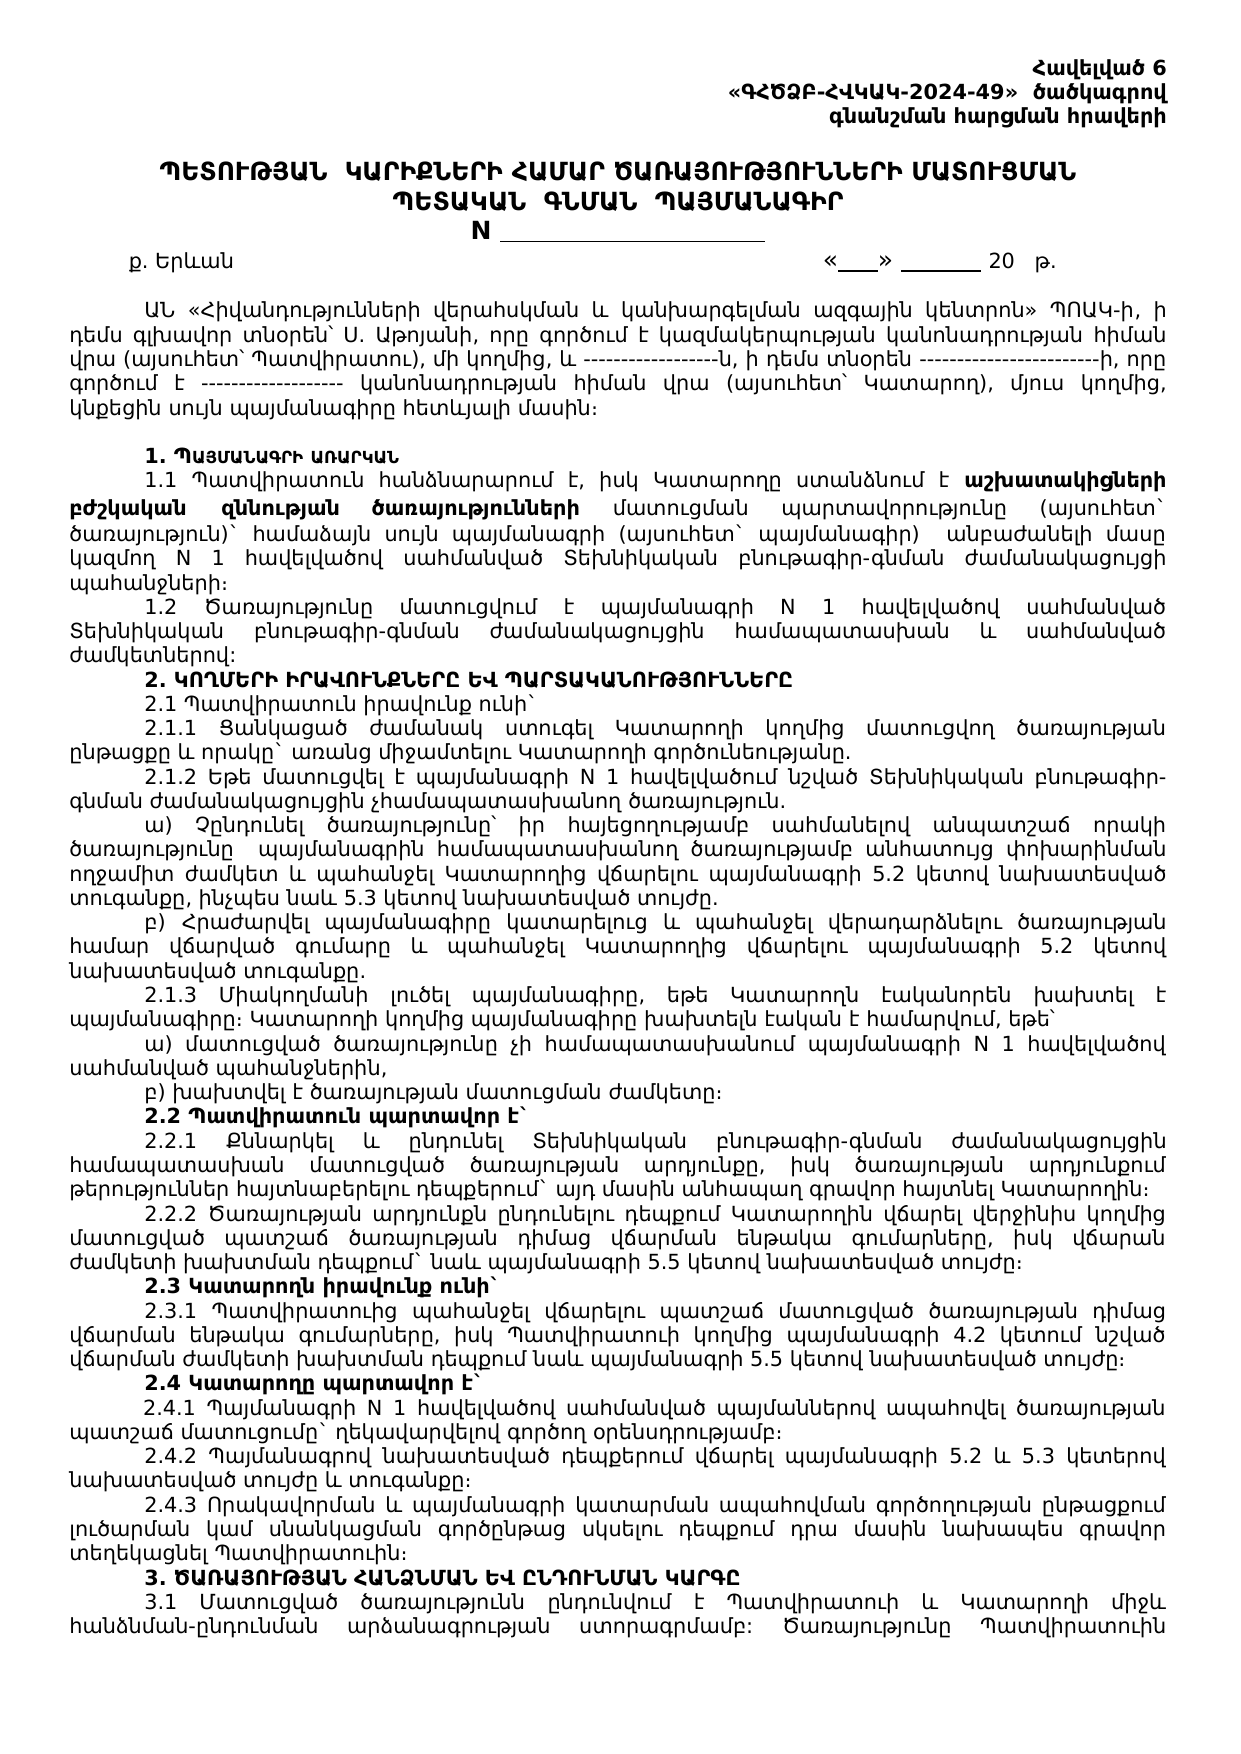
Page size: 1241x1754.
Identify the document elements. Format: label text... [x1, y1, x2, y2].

text 2.2 Պատվիրատուն պարտավոր է` [69, 1104, 1167, 1129]
text ՊԵՏՈՒԹՅԱՆ ԿԱՐԻՔՆԵՐԻ ՀԱՄԱՐ ԾԱՌԱՅՈՒԹՅՈՒՆՆԵՐԻ ՄԱՏՈՒՑՄԱՆ [54, 157, 1167, 187]
text 2.4 Կատարողը պարտավոր է` [69, 1371, 1167, 1396]
text 2.2.2 Ծառայության արդյունքն ընդունելու դեպքում Կատարողին վճարել վերջինիս կողմից մատուցված պատշաճ ծառայության դիմաց վճարման ենթակա գումարները, իսկ վճարան ժամկետի խախտման դեպքում` նաև պայմանագրի 5.5 կետով նախատեսված տույժը։ [69, 1202, 1167, 1274]
text բ) Հրաժարվել պայմանագիրը կատարելուց և պահանջել վերադարձնելու ծառայության համար վճարված գումարը և պահանջել Կատարողից վճարելու պայմանագրի 5.2 կետով նախատեսված տուգանքը. [69, 910, 1167, 983]
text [69, 1590, 1167, 1638]
text N [54, 216, 1167, 245]
text 1.1 Պատվիրատուն հանձնարարում է, իսկ Կատարողը ստանձնում է աշխատակիցների բժշկական զննության ծառայությունների մատուցման պարտավորությունը (այսուհետ` ծառայություն)` համաձայն սույն պայմանագրի (այսուհետ` պայմանագիր) անբաժանելի մասը կազմող N 1 հավելվածով սահմանված Տեխնիկական բնութագիր-գնման ժամանակացույցի պահանջների։ [69, 468, 1167, 595]
text 2.3 Կատարողն իրավունք ունի` [69, 1274, 1167, 1299]
text «ԳՀԾՁԲ-ՀՎԿԱԿ-2024-49» ծածկագրով [69, 80, 1167, 104]
text բ) խախտվել է ծառայության մատուցման ժամկետը։ [69, 1080, 1167, 1104]
text 2. ԿՈՂՄԵՐԻ ԻՐԱՎՈՒՆՔՆԵՐԸ ԵՎ ՊԱՐՏԱԿԱՆՈՒԹՅՈՒՆՆԵՐԸ [69, 668, 1167, 692]
text գնանշման հարցման հրավերի [69, 104, 1167, 128]
text ՊԵՏԱԿԱՆ ԳՆՄԱՆ ՊԱՅՄԱՆԱԳԻՐ [54, 187, 1167, 216]
text 2.4.1 Պայմանագրի N 1 հավելվածով սահմանված պայմաններով ապահովել ծառայության պատշաճ մատուցումը` ղեկավարվելով գործող օրենսդրությամբ։ [69, 1396, 1167, 1444]
text ա) մատուցված ծառայությունը չի համապատասխանում պայմանագրի N 1 հավելվածով սահմանված պահանջներին, [69, 1032, 1167, 1080]
text 2.3.1 Պատվիրատուից պահանջել վճարելու պատշաճ մատուցված ծառայության դիմաց վճարման ենթակա գումարները, իսկ Պատվիրատուի կողմից պայմանագրի 4.2 կետում նշված վճարման ժամկետի խախտման դեպքում նաև պայմանագրի 5.5 կետով նախատեսված տույժը։ [69, 1299, 1167, 1371]
text 3. ԾԱՌԱՅՈՒԹՅԱՆ ՀԱՆՁՆՄԱՆ ԵՎ ԸՆԴՈՒՆՄԱՆ ԿԱՐԳԸ [69, 1566, 1167, 1590]
text 2.2.1 Քննարկել և ընդունել Տեխնիկական բնութագիր-գնման ժամանակացույցին համապատասխան մատուցված ծառայության արդյունքը, իսկ ծառայության արդյունքում թերություններ հայտնաբերելու դեպքերում` այդ մասին անհապաղ գրավոր հայտնել Կատարողին։ [69, 1129, 1167, 1202]
text 1. Պայմանագրի առարկան [69, 444, 1167, 468]
text 1.2 Ծառայությունը մատուցվում է պայմանագրի N 1 հավելվածով սահմանված Տեխնիկական բնութագիր-գնման ժամանակացույցին համապատասխան և սահմանված ժամկետներով: [69, 595, 1167, 668]
text 2.1.3 Միակողմանի լուծել պայմանագիրը, եթե Կատարողն էականորեն խախտել է պայմանագիրը։ Կատարողի կողմից պայմանագիրը խախտելն էական է համարվում, եթե՝ [69, 983, 1167, 1032]
text 2.1.2 Եթե մատուցվել է պայմանագրի N 1 հավելվածում նշված Տեխնիկական բնութագիր-գնման ժամանակացույցին չհամապատասխանող ծառայություն. [69, 765, 1167, 813]
text 2.4.2 Պայմանագրով նախատեսված դեպքերում վճարել պայմանագրի 5.2 և 5.3 կետերով նախատեսված տույժը և տուգանքը։ [69, 1444, 1167, 1493]
text 2.1.1 Ցանկացած ժամանակ ստուգել Կատարողի կողմից մատուցվող ծառայության ընթացքը և որակը` առանց միջամտելու Կատարողի գործունեությանը. [69, 716, 1167, 765]
text 2.1 Պատվիրատուն իրավունք ունի` [69, 692, 1167, 716]
text ք. Երևան « » 20 թ. [69, 245, 1167, 274]
text Հավելված 6 [69, 56, 1167, 80]
text ԱՆ «Հիվանդությունների վերահսկման և կանխարգելման ազգային կենտրոն» ՊՈԱԿ-ի, ի դեմս գլխավոր տնօրեն՝ Ս. Աթոյանի, որը գործում է կազմակերպության կանոնադրության հիման վրա (այսուհետ՝ Պատվիրատու), մի կողմից, և ------------------ն, ի դեմս տնօրեն ------------------------ի, որը գործում է ------------------- կանոնադրության հիման վրա (այսուհետ՝ Կատարող), մյուս կողմից, կնքեցին սույն պայմանագիրը հետևյալի մասին։ [69, 298, 1167, 420]
text ա) Չընդունել ծառայությունը՝ իր հայեցողությամբ սահմանելով անպատշաճ որակի ծառայությունը պայմանագրին համապատասխանող ծառայությամբ անհատույց փոխարինման ողջամիտ ժամկետ և պահանջել Կատարողից վճարելու պայմանագրի 5.2 կետով նախատեսված տուգանքը, ինչպես նաև 5.3 կետով նախատեսված տույժը. [69, 813, 1167, 910]
text 2.4.3 Որակավորման և պայմանագրի կատարման ապահովման գործողության ընթացքում լուծարման կամ սնանկացման գործընթաց սկսելու դեպքում դրա մասին նախապես գրավոր տեղեկացնել Պատվիրատուին։ [69, 1493, 1167, 1566]
